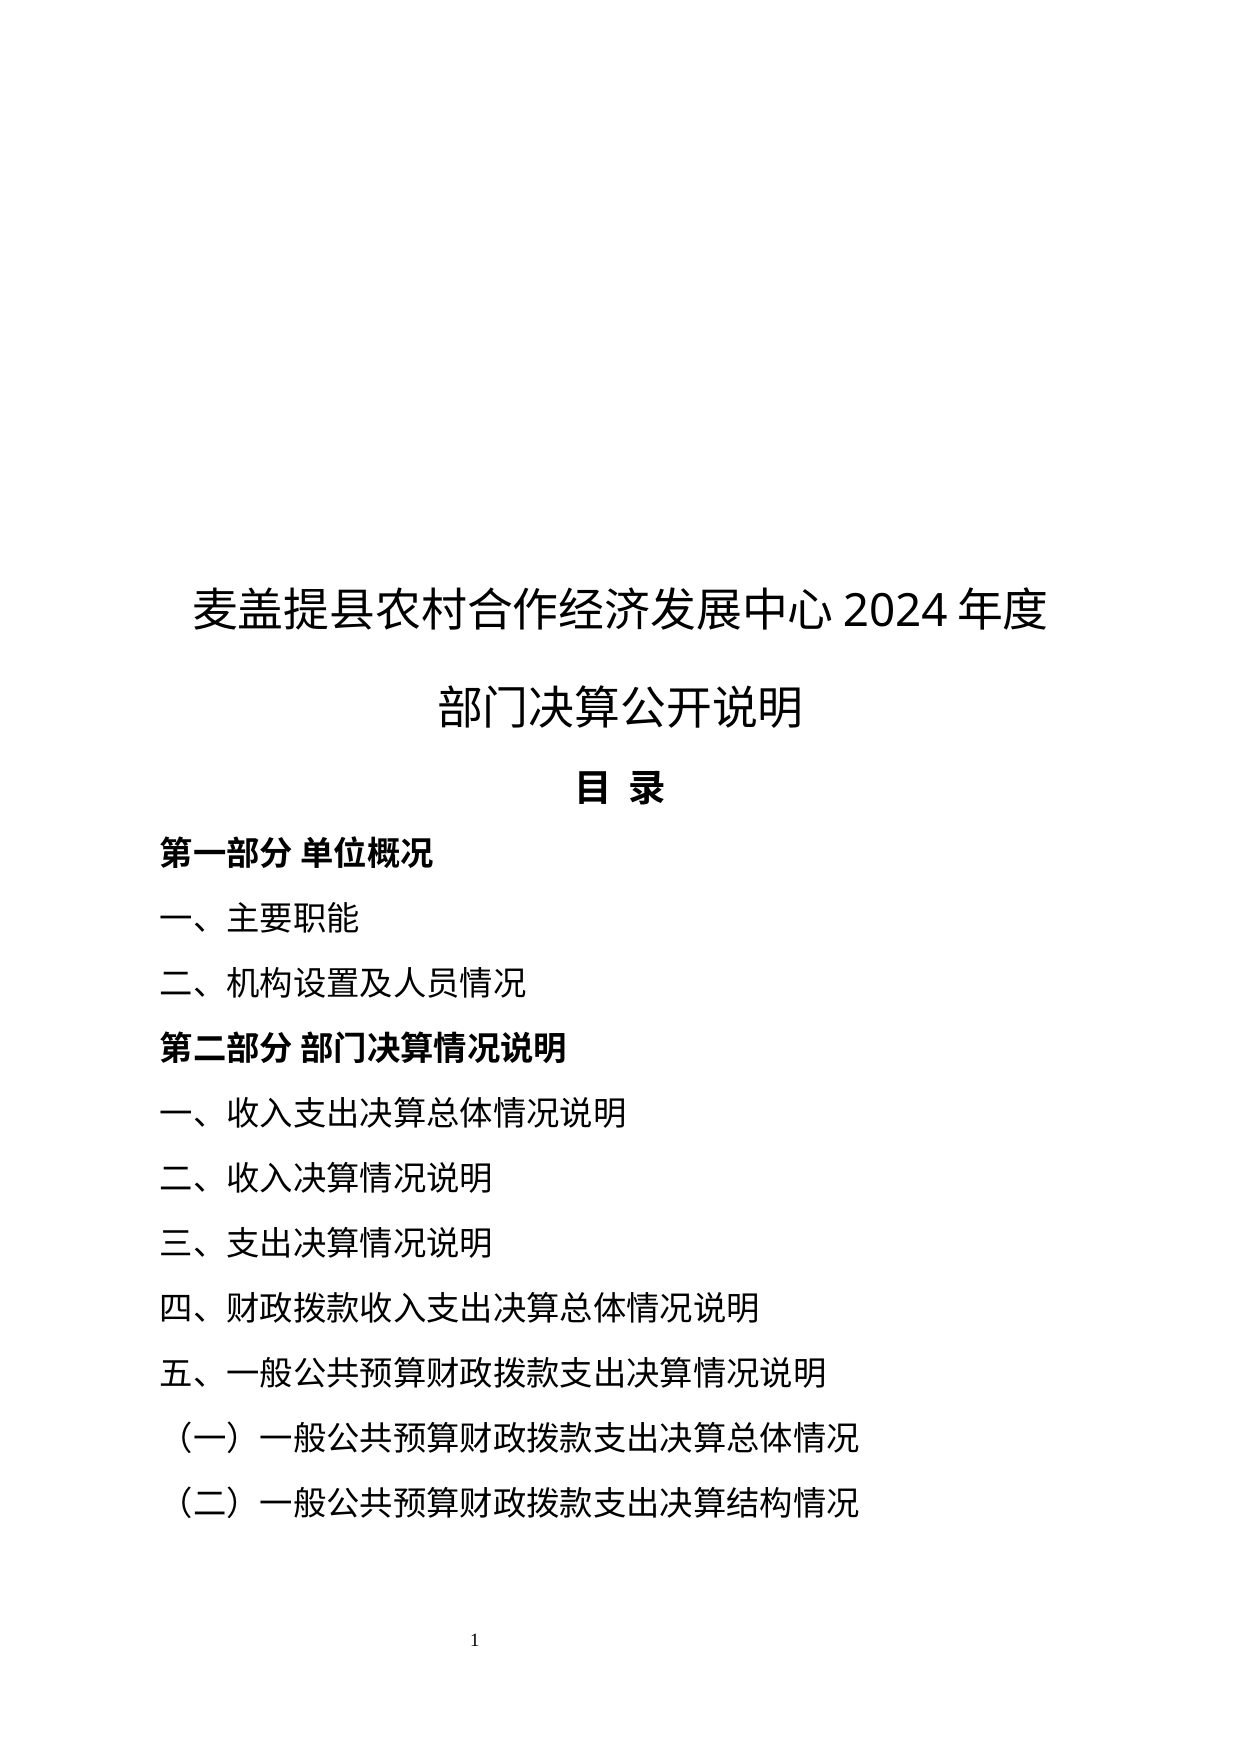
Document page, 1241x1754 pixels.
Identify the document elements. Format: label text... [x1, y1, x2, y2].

text 第二部分 部门决算情况说明 [159, 1013, 1081, 1078]
text 一、收入支出决算总体情况说明 [159, 1078, 1081, 1143]
text 二、收入决算情况说明 [159, 1143, 1081, 1208]
text （二）一般公共预算财政拨款支出决算结构情况 [159, 1468, 1081, 1533]
text （一）一般公共预算财政拨款支出决算总体情况 [159, 1403, 1081, 1468]
text 五、一般公共预算财政拨款支出决算情况说明 [159, 1338, 1081, 1403]
text 一、主要职能 [159, 883, 1081, 948]
text 第一部分 单位概况 [159, 818, 1081, 883]
text 目 录 [159, 753, 1081, 818]
text 二、机构设置及人员情况 [159, 948, 1081, 1013]
text 麦盖提县农村合作经济发展中心2024年度 [159, 558, 1081, 655]
text 四、财政拨款收入支出决算总体情况说明 [159, 1273, 1081, 1338]
text 三、支出决算情况说明 [159, 1208, 1081, 1273]
text 部门决算公开说明 [159, 655, 1081, 753]
